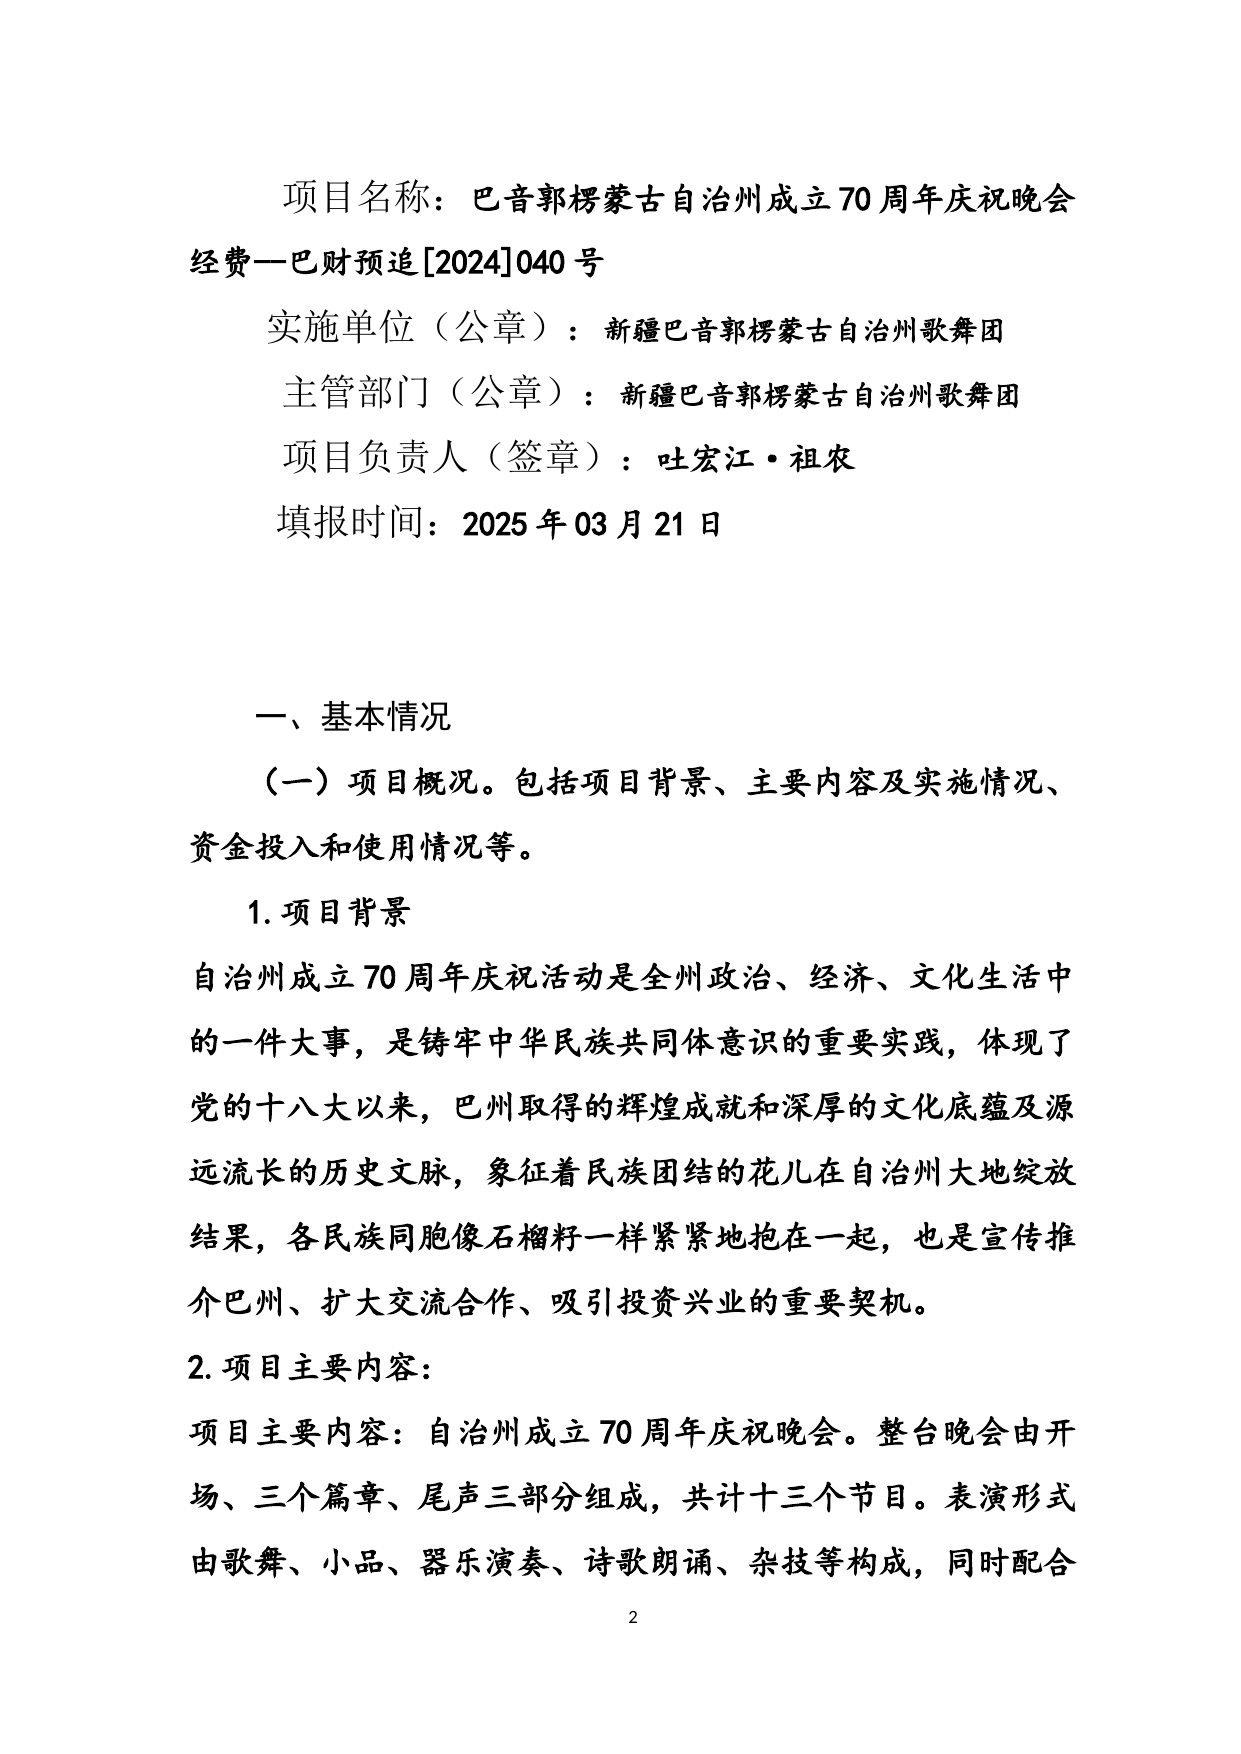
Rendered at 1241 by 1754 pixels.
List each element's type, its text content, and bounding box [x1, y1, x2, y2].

text 填报时间：2025年03月21日 [216, 487, 1078, 552]
text 项目名称：巴音郭楞蒙古自治州成立70周年庆祝晚会经费--巴财预追[2024]040号 [187, 162, 1078, 292]
text 一、基本情况 [187, 682, 1078, 747]
text 实施单位（公章）：新疆巴音郭楞蒙古自治州歌舞团 [187, 292, 1078, 357]
text 项目负责人（签章）：吐宏江·祖农 [187, 422, 1078, 487]
text （一）项目概况。包括项目背景、主要内容及实施情况、资金投入和使用情况等。 [187, 747, 1078, 877]
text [187, 877, 1078, 1592]
text 主管部门（公章）：新疆巴音郭楞蒙古自治州歌舞团 [187, 357, 1078, 422]
